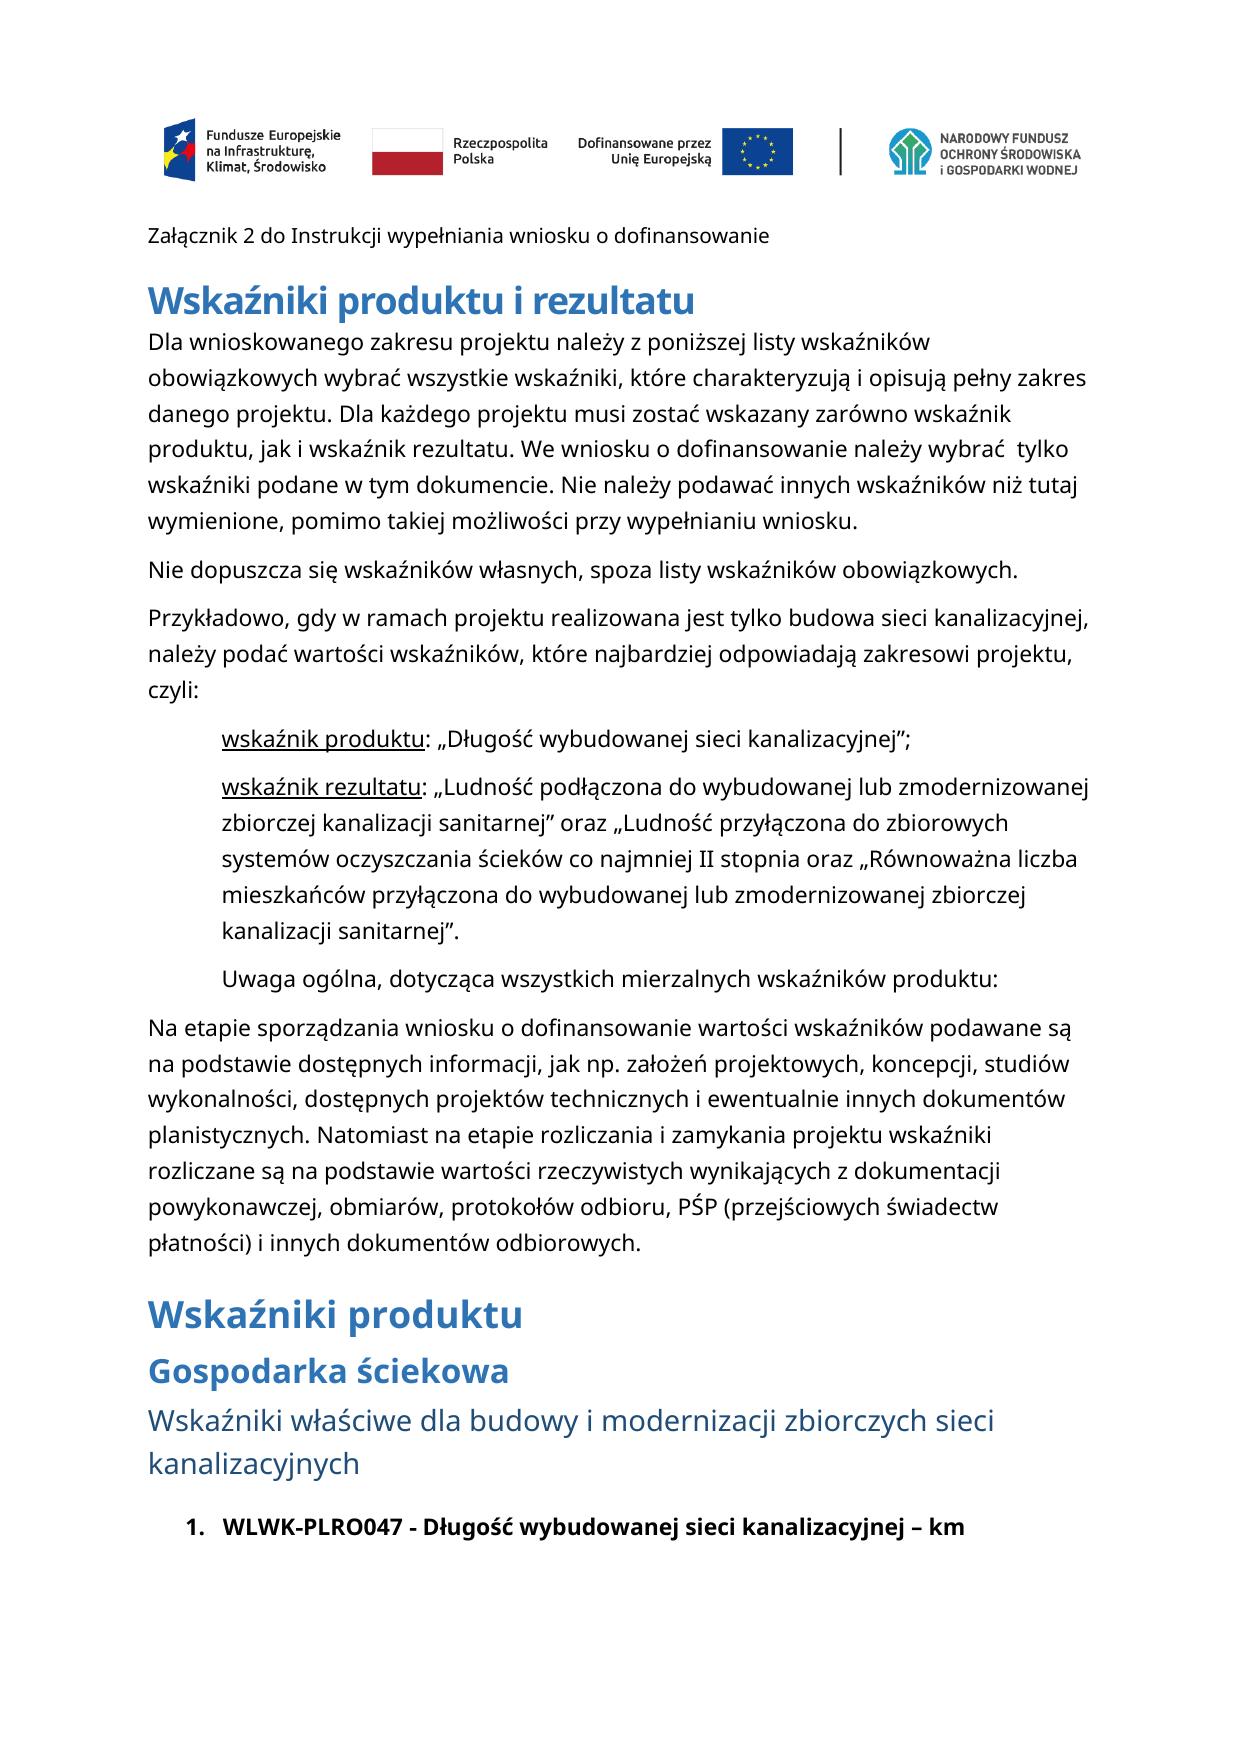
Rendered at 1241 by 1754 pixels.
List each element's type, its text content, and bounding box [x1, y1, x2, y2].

list Na etapie sporządzania wniosku o dofinansowanie wartości wskaźników podawane są na podstawie dostępnych informacji, jak np. założeń projektowych, koncepcji, studiów wykonalności, dostępnych projektów technicznych i ewentualnie innych dokumentów planistycznych. Natomiast na etapie rozliczania i zamykania projektu wskaźniki rozliczane są na podstawie wartości rzeczywistych wynikających z dokumentacji powykonawczej, obmiarów, protokołów odbioru, PŚP (przejściowych świadectw płatności) i innych dokumentów odbiorowych. [148, 1012, 1093, 1258]
text Dla wnioskowanego zakresu projektu należy z poniższej listy wskaźników obowiązkowych wybrać wszystkie wskaźniki, które charakteryzują i opisują pełny zakres danego projektu. Dla każdego projektu musi zostać wskazany zarówno wskaźnik produktu, jak i wskaźnik rezultatu. We wniosku o dofinansowanie należy wybrać tylko wskaźniki podane w tym dokumencie. Nie należy podawać innych wskaźników niż tutaj wymienione, pomimo takiej możliwości przy wypełnianiu wniosku. [148, 326, 1093, 537]
subtitle Wskaźniki właściwe dla budowy i modernizacji zbiorczych sieci kanalizacyjnych [148, 1401, 1093, 1483]
list WLWK‐PLRO047 ‐ Długość wybudowanej sieci kanalizacyjnej – km [185, 1511, 1093, 1542]
subtitle Gospodarka ściekowa [148, 1347, 1093, 1393]
text wskaźnik produktu: „Długość wybudowanej sieci kanalizacyjnej”; [221, 722, 1093, 754]
picture [147, 102, 1093, 197]
text Nie dopuszcza się wskaźników własnych, spoza listy wskaźników obowiązkowych. [148, 554, 1093, 585]
text Przykładowo, gdy w ramach projektu realizowana jest tylko budowa sieci kanalizacyjnej, należy podać wartości wskaźników, które najbardziej odpowiadają zakresowi projektu, czyli: [148, 602, 1093, 705]
text wskaźnik rezultatu: „Ludność podłączona do wybudowanej lub zmodernizowanej zbiorczej kanalizacji sanitarnej” oraz „Ludność przyłączona do zbiorowych systemów oczyszczania ścieków co najmniej II stopnia oraz „Równoważna liczba mieszkańców przyłączona do wybudowanej lub zmodernizowanej zbiorczej kanalizacji sanitarnej”. [221, 771, 1093, 946]
title Wskaźniki produktu i rezultatu [148, 274, 1093, 326]
text Uwaga ogólna, dotycząca wszystkich mierzalnych wskaźników produktu: [221, 963, 1093, 994]
subtitle Wskaźniki produktu [148, 1288, 1093, 1339]
